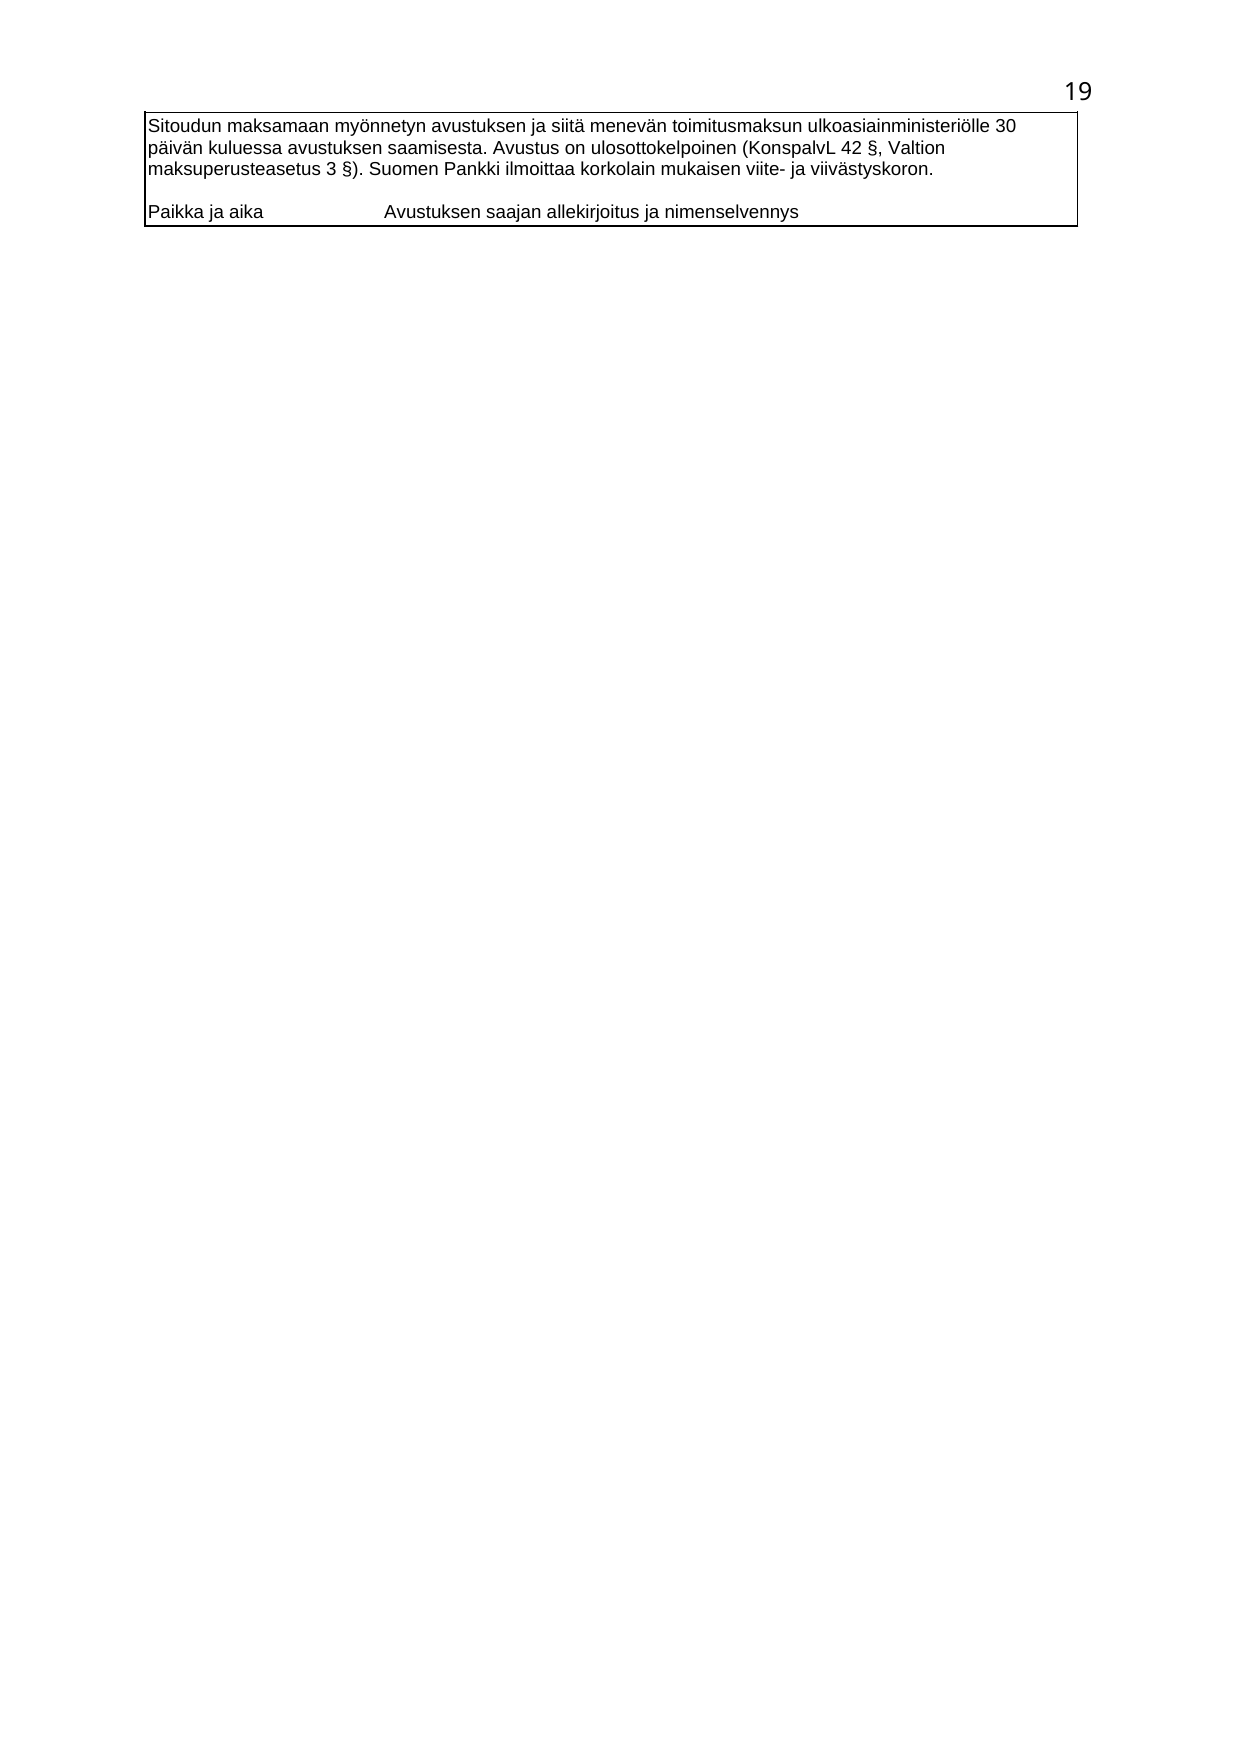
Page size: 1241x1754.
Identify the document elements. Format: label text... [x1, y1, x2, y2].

text Sitoudun maksamaan myönnetyn avustuksen ja siitä menevän toimitusmaksun ulkoasiainministeriölle 30 päivän kuluessa avustuksen saamisesta. Avustus on ulosottokelpoinen (KonspalvL 42 §, Valtion maksuperusteasetus 3 §). Suomen Pankki ilmoittaa korkolain mukaisen viite- ja viivästyskoron. [146, 113, 1077, 180]
text Paikka ja aika Avustuksen saajan allekirjoitus ja nimenselvennys [146, 198, 1077, 225]
